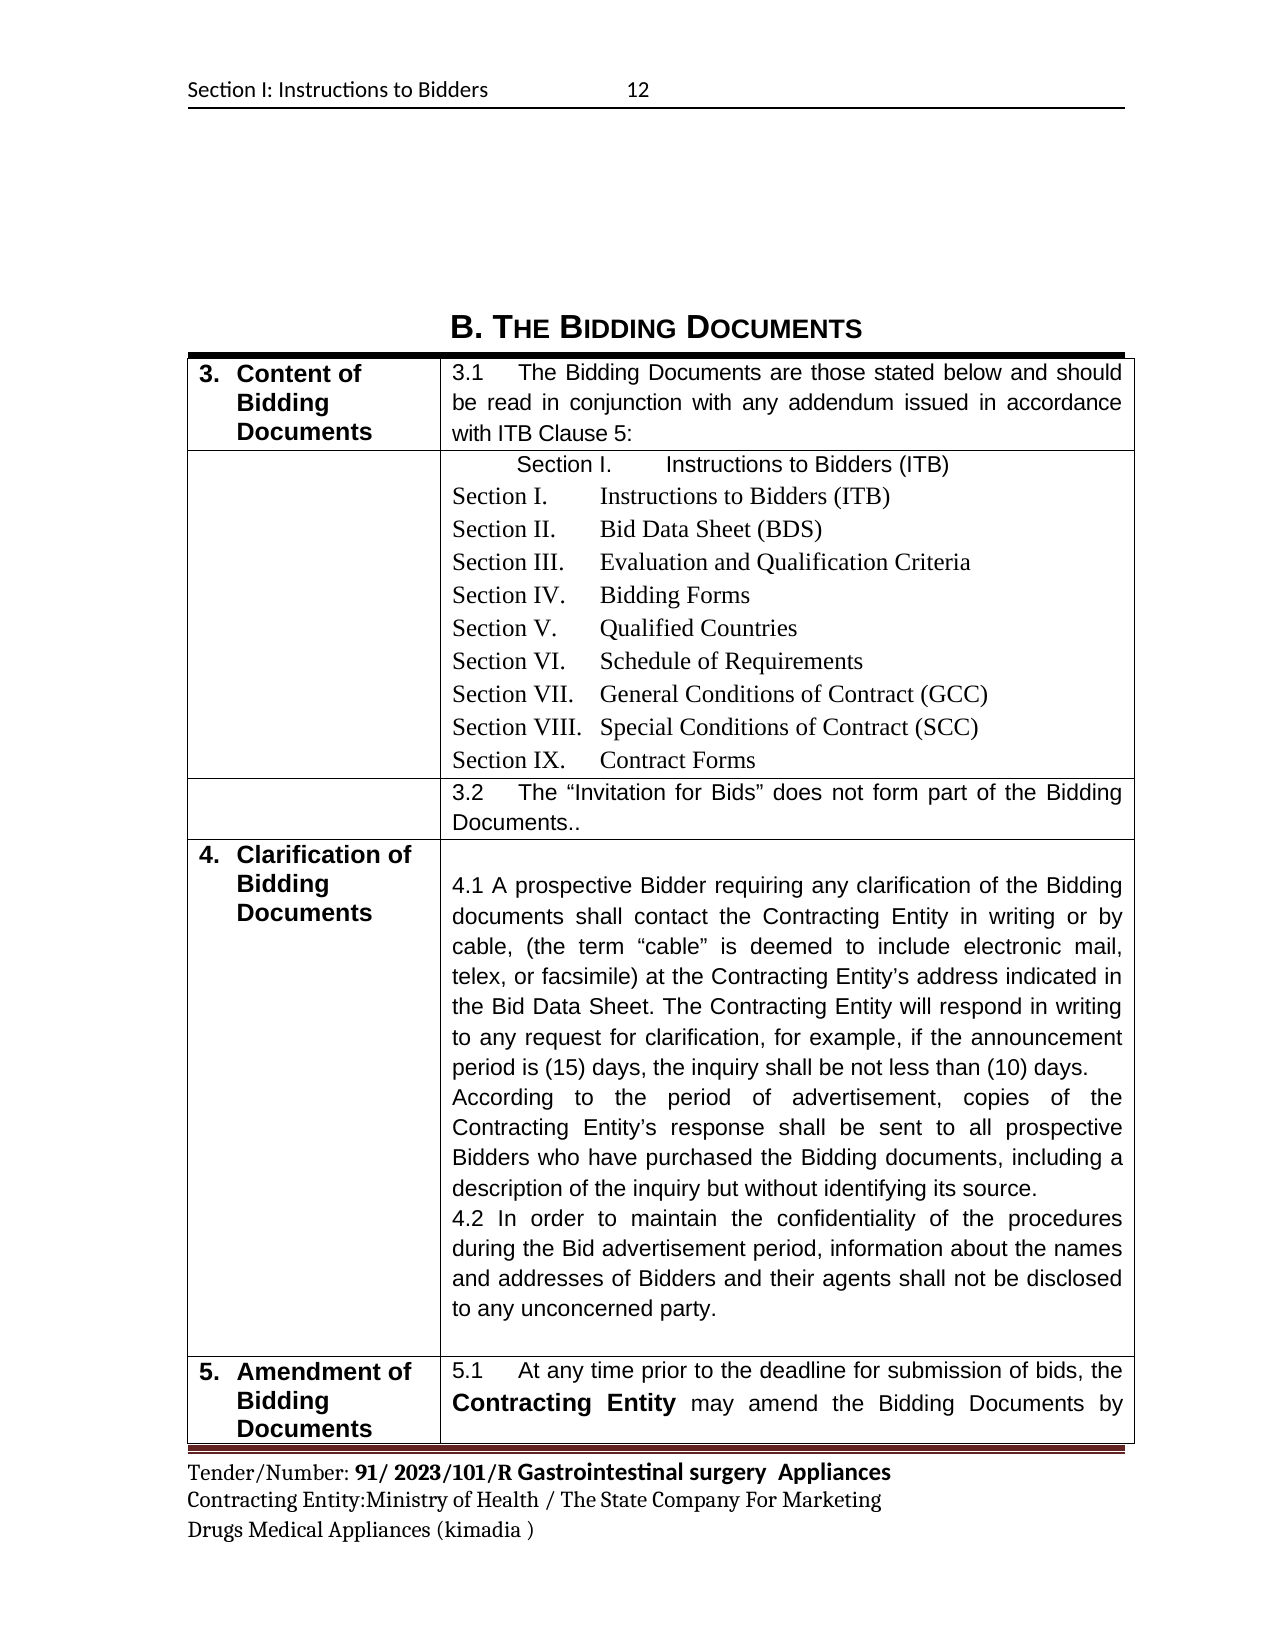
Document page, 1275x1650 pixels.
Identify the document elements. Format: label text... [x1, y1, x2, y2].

table_header 3.1 The Bidding Documents are those stated below and should be read in conjunction with any addendum issued in accordance with ITB Clause 5: [441, 359, 1134, 450]
table_cell 4. Clarification of Bidding Documents [188, 840, 440, 1356]
table_header 3. Content of Bidding Documents [188, 359, 440, 450]
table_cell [441, 1357, 1134, 1443]
text B. The Bidding Documents [187, 307, 1125, 358]
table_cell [188, 1357, 440, 1443]
table_cell 4.1 A prospective Bidder requiring any clarification of the Bidding documents shall contact the Contracting Entity in writing or by cable, (the term “cable” is deemed to include electronic mail, telex, or facsimile) at the Contracting Entity’s address indicated in the Bid Data Sheet. The Contracting Entity will respond in writing to any request for clarification, for example, if the announcement period is (15) days, the inquiry shall be not less than (10) days. According to the period of advertisement, copies of the Contracting Entity’s response shall be sent to all prospective Bidders who have purchased the Bidding documents, including a description of the inquiry but without identifying its source. 4.2 In order to maintain the confidentiality of the procedures during the Bid advertisement period, information about the names and addresses of Bidders and their agents shall not be disclosed to any unconcerned party. [441, 840, 1134, 1356]
table_cell [188, 451, 440, 778]
table_cell 3.2 The “Invitation for Bids” does not form part of the Bidding Documents.. [441, 779, 1134, 839]
table_cell [188, 779, 440, 839]
table_cell Section I. Instructions to Bidders (ITB) Section I. Instructions to Bidders (ITB) Section II. Bid Data Sheet (BDS) Section III. Evaluation and Qualification Criteria Section IV. Bidding Forms Section V. Qualified Countries Section VI. Schedule of Requirements Section VII. General Conditions of Contract (GCC) Section VIII. Special Conditions of Contract (SCC) Section IX. Contract Forms [441, 451, 1134, 778]
